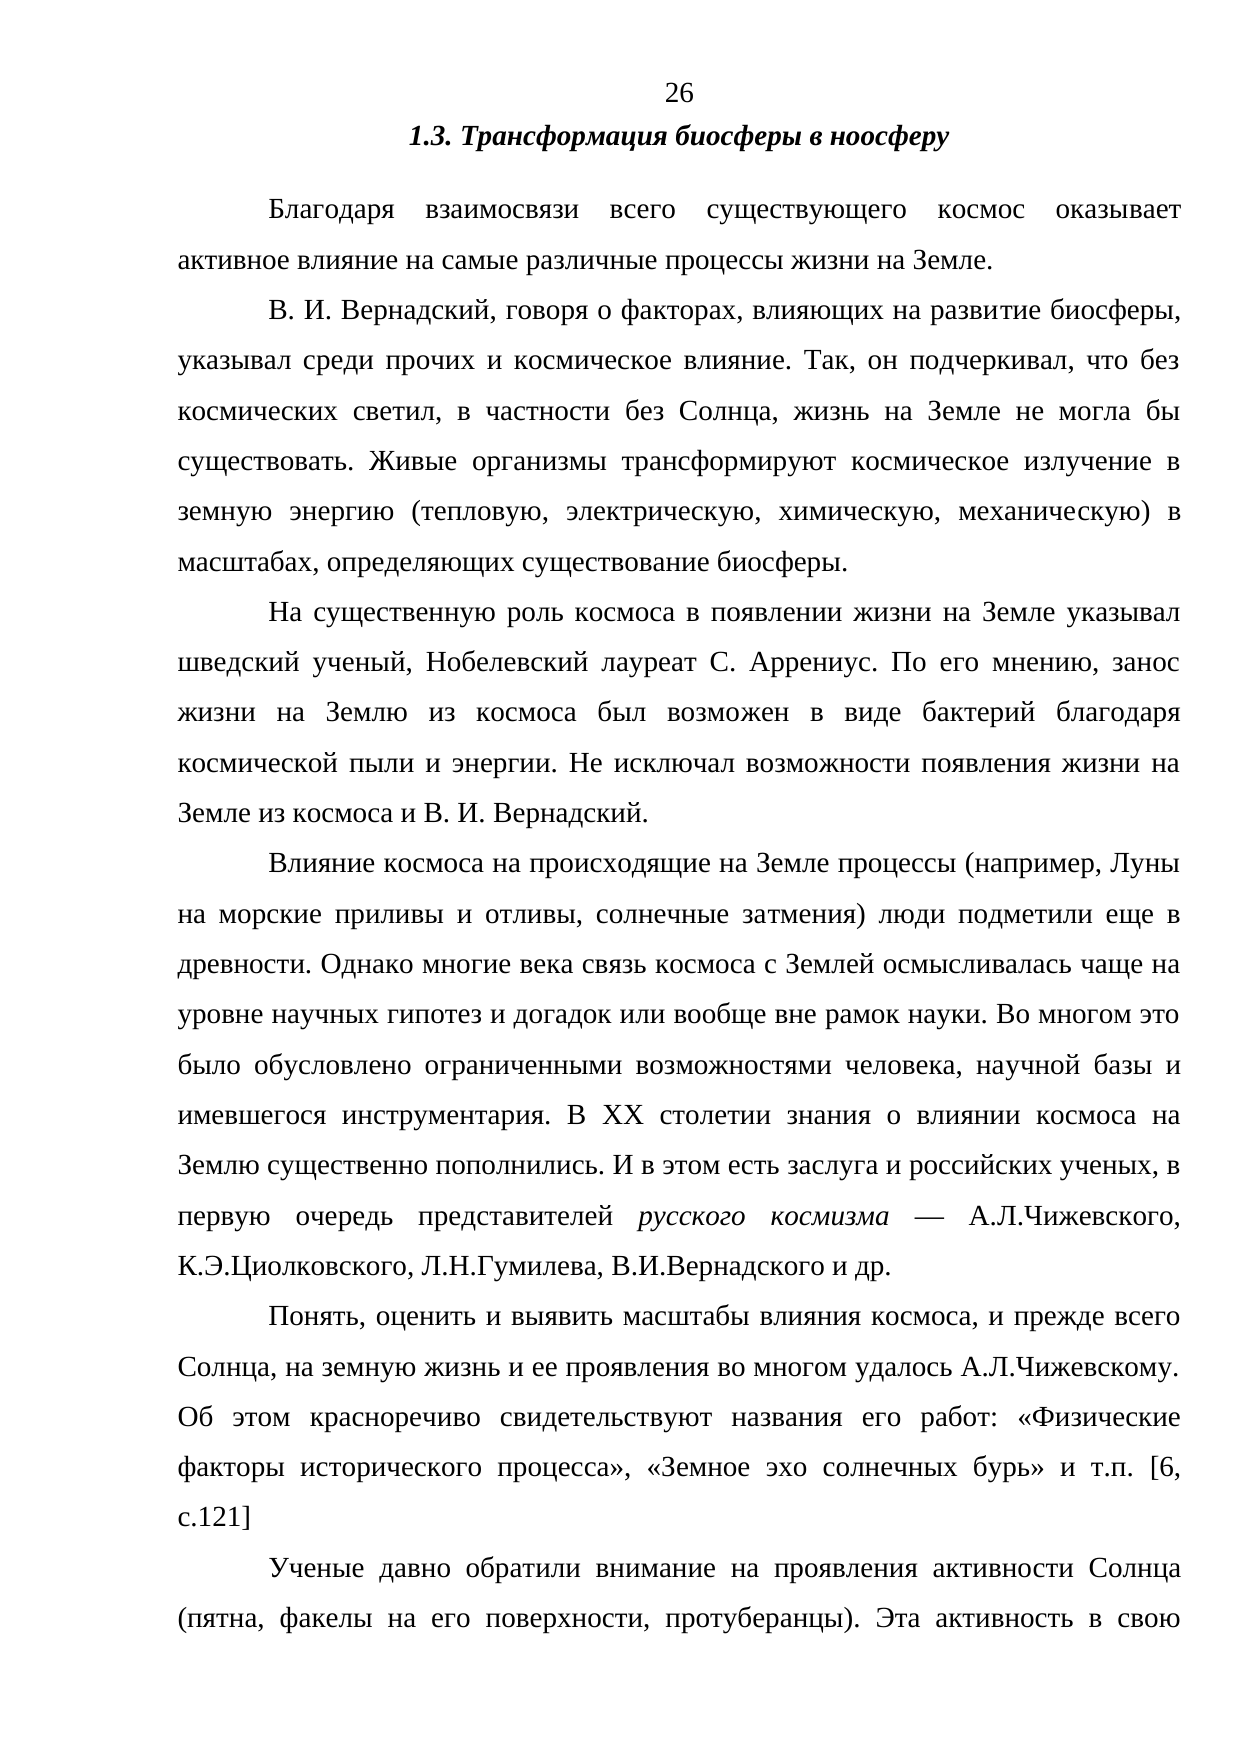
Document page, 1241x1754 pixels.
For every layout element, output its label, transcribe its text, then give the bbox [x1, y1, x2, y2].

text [177, 1550, 1181, 1634]
text Влияние космоса на происходящие на Земле процессы (например, Луны на морские приливы и отливы, солнечные затмения) люди подметили еще в древности. Однако многие века связь космоса с Землей осмысливалась чаще на уровне научных гипотез и догадок или вообще вне рамок науки. Во многом это было обусловлено ограниченными возможностями человека, научной базы и имевшегося инструментария. В XX столетии знания о влиянии космоса на Землю существенно пополнились. И в этом есть заслуга и российских ученых, в первую очередь представителей русского космизма — А.Л.Чижевского, К.Э.Циолковского, Л.Н.Гумилева, В.И.Вернадского и др. [177, 846, 1181, 1282]
subtitle 1.3. Трансформация биосферы в ноосферу [177, 118, 1181, 152]
text Благодаря взаимосвязи всего существующего космос оказывает активное влияние на самые различные процессы жизни на Земле. [177, 191, 1181, 275]
text На существенную роль космоса в появлении жизни на Земле указывал шведский ученый, Нобелевский лауреат С. Аррениус. По его мнению, занос жизни на Землю из космоса был возможен в виде бактерий благодаря космической пыли и энергии. Не исключал возможности появления жизни на Земле из космоса и В. И. Вернадский. [177, 594, 1181, 829]
text Понять, оценить и выявить масштабы влияния космоса, и прежде всего Солнца, на земную жизнь и ее проявления во многом удалось А.Л.Чижевскому. Об этом красноречиво свидетельствуют названия его работ: «Физические факторы исторического процесса», «Земное эхо солнечных бурь» и т.п. [6, с.121] [177, 1298, 1181, 1533]
text В. И. Вернадский, говоря о факторах, влияющих на развитие биосферы, указывал среди прочих и космическое влияние. Так, он подчеркивал, что без космических светил, в частности без Солнца, жизнь на Земле не могла бы существовать. Живые организмы трансформируют космическое излучение в земную энергию (тепловую, электрическую, химическую, механическую) в масштабах, определяющих существование биосферы. [177, 292, 1181, 577]
